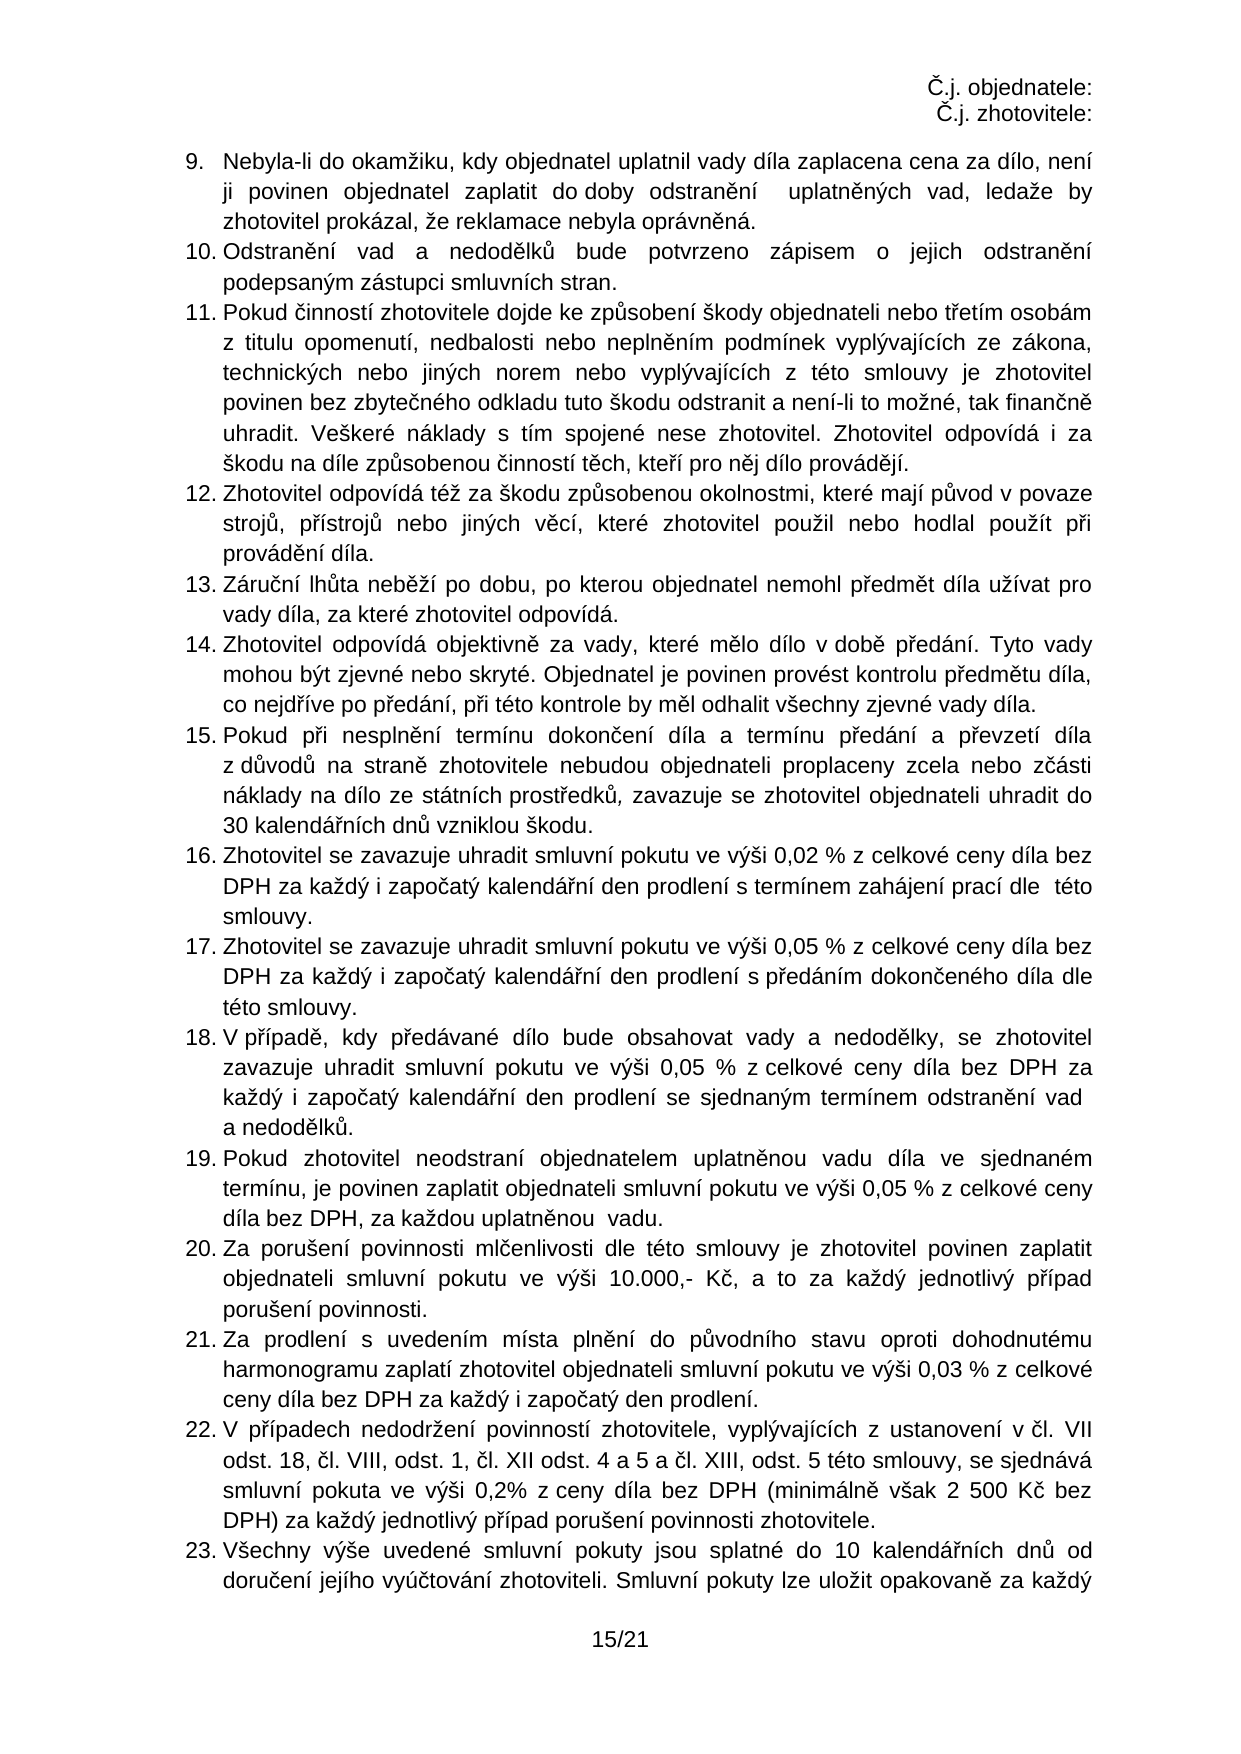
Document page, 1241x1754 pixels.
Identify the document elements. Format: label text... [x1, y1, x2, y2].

list Pokud činností zhotovitele dojde ke způsobení škody objednateli nebo třetím osobám z titulu opomenutí, nedbalosti nebo neplněním podmínek vyplývajících ze zákona, technických nebo jiných norem nebo vyplývajících z této smlouvy je zhotovitel povinen bez zbytečného odkladu tuto škodu odstranit a není-li to možné, tak finančně uhradit. Veškeré náklady s tím spojené nese zhotovitel. Zhotovitel odpovídá i za škodu na díle způsobenou činností těch, kteří pro něj dílo provádějí. [185, 299, 1093, 476]
list Zhotovitel se zavazuje uhradit smluvní pokutu ve výši 0,05 % z celkové ceny díla bez DPH za každý i započatý kalendářní den prodlení s předáním dokončeného díla dle této smlouvy. [185, 933, 1093, 1020]
list Za prodlení s uvedením místa plnění do původního stavu oproti dohodnutému harmonogramu zaplatí zhotovitel objednateli smluvní pokutu ve výši 0,03 % z celkové ceny díla bez DPH za každý i započatý den prodlení. [185, 1326, 1093, 1412]
list V případech nedodržení povinností zhotovitele, vyplývajících z ustanovení v čl. VII odst. 18, čl. VIII, odst. 1, čl. XII odst. 4 a 5 a čl. XIII, odst. 5 této smlouvy, se sjednává smluvní pokuta ve výši 0,2% z ceny díla bez DPH (minimálně však 2 500 Kč bez DPH) za každý jednotlivý případ porušení povinnosti zhotovitele. [185, 1416, 1093, 1533]
list Pokud při nesplnění termínu dokončení díla a termínu předání a převzetí díla z důvodů na straně zhotovitele nebudou objednateli proplaceny zcela nebo zčásti náklady na dílo ze státních prostředků, zavazuje se zhotovitel objednateli uhradit do 30 kalendářních dnů vzniklou škodu. [185, 722, 1093, 838]
list Záruční lhůta neběží po dobu, po kterou objednatel nemohl předmět díla užívat pro vady díla, za které zhotovitel odpovídá. [185, 571, 1093, 627]
list Za porušení povinnosti mlčenlivosti dle této smlouvy je zhotovitel povinen zaplatit objednateli smluvní pokutu ve výši 10.000,- Kč, a to za každý jednotlivý případ porušení povinnosti. [185, 1235, 1093, 1322]
list Zhotovitel odpovídá objektivně za vady, které mělo dílo v době předání. Tyto vady mohou být zjevné nebo skryté. Objednatel je povinen provést kontrolu předmětu díla, co nejdříve po předání, při této kontrole by měl odhalit všechny zjevné vady díla. [185, 631, 1093, 718]
list Zhotovitel se zavazuje uhradit smluvní pokutu ve výši 0,02 % z celkové ceny díla bez DPH za každý i započatý kalendářní den prodlení s termínem zahájení prací dle této smlouvy. [185, 842, 1093, 929]
list V případě, kdy předávané dílo bude obsahovat vady a nedodělky, se zhotovitel zavazuje uhradit smluvní pokutu ve výši 0,05 % z celkové ceny díla bez DPH za každý i započatý kalendářní den prodlení se sjednaným termínem odstranění vad a nedodělků. [185, 1024, 1093, 1141]
list Zhotovitel odpovídá též za škodu způsobenou okolnostmi, které mají původ v povaze strojů, přístrojů nebo jiných věcí, které zhotovitel použil nebo hodlal použít při provádění díla. [185, 480, 1093, 567]
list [185, 1537, 1093, 1594]
list Odstranění vad a nedodělků bude potvrzeno zápisem o jejich odstranění podepsaným zástupci smluvních stran. [185, 238, 1093, 295]
list Pokud zhotovitel neodstraní objednatelem uplatněnou vadu díla ve sjednaném termínu, je povinen zaplatit objednateli smluvní pokutu ve výši 0,05 % z celkové ceny díla bez DPH, za každou uplatněnou vadu. [185, 1144, 1093, 1231]
list Nebyla-li do okamžiku, kdy objednatel uplatnil vady díla zaplacena cena za dílo, není ji povinen objednatel zaplatit do doby odstranění uplatněných vad, ledaže by zhotovitel prokázal, že reklamace nebyla oprávněná. [185, 148, 1093, 234]
